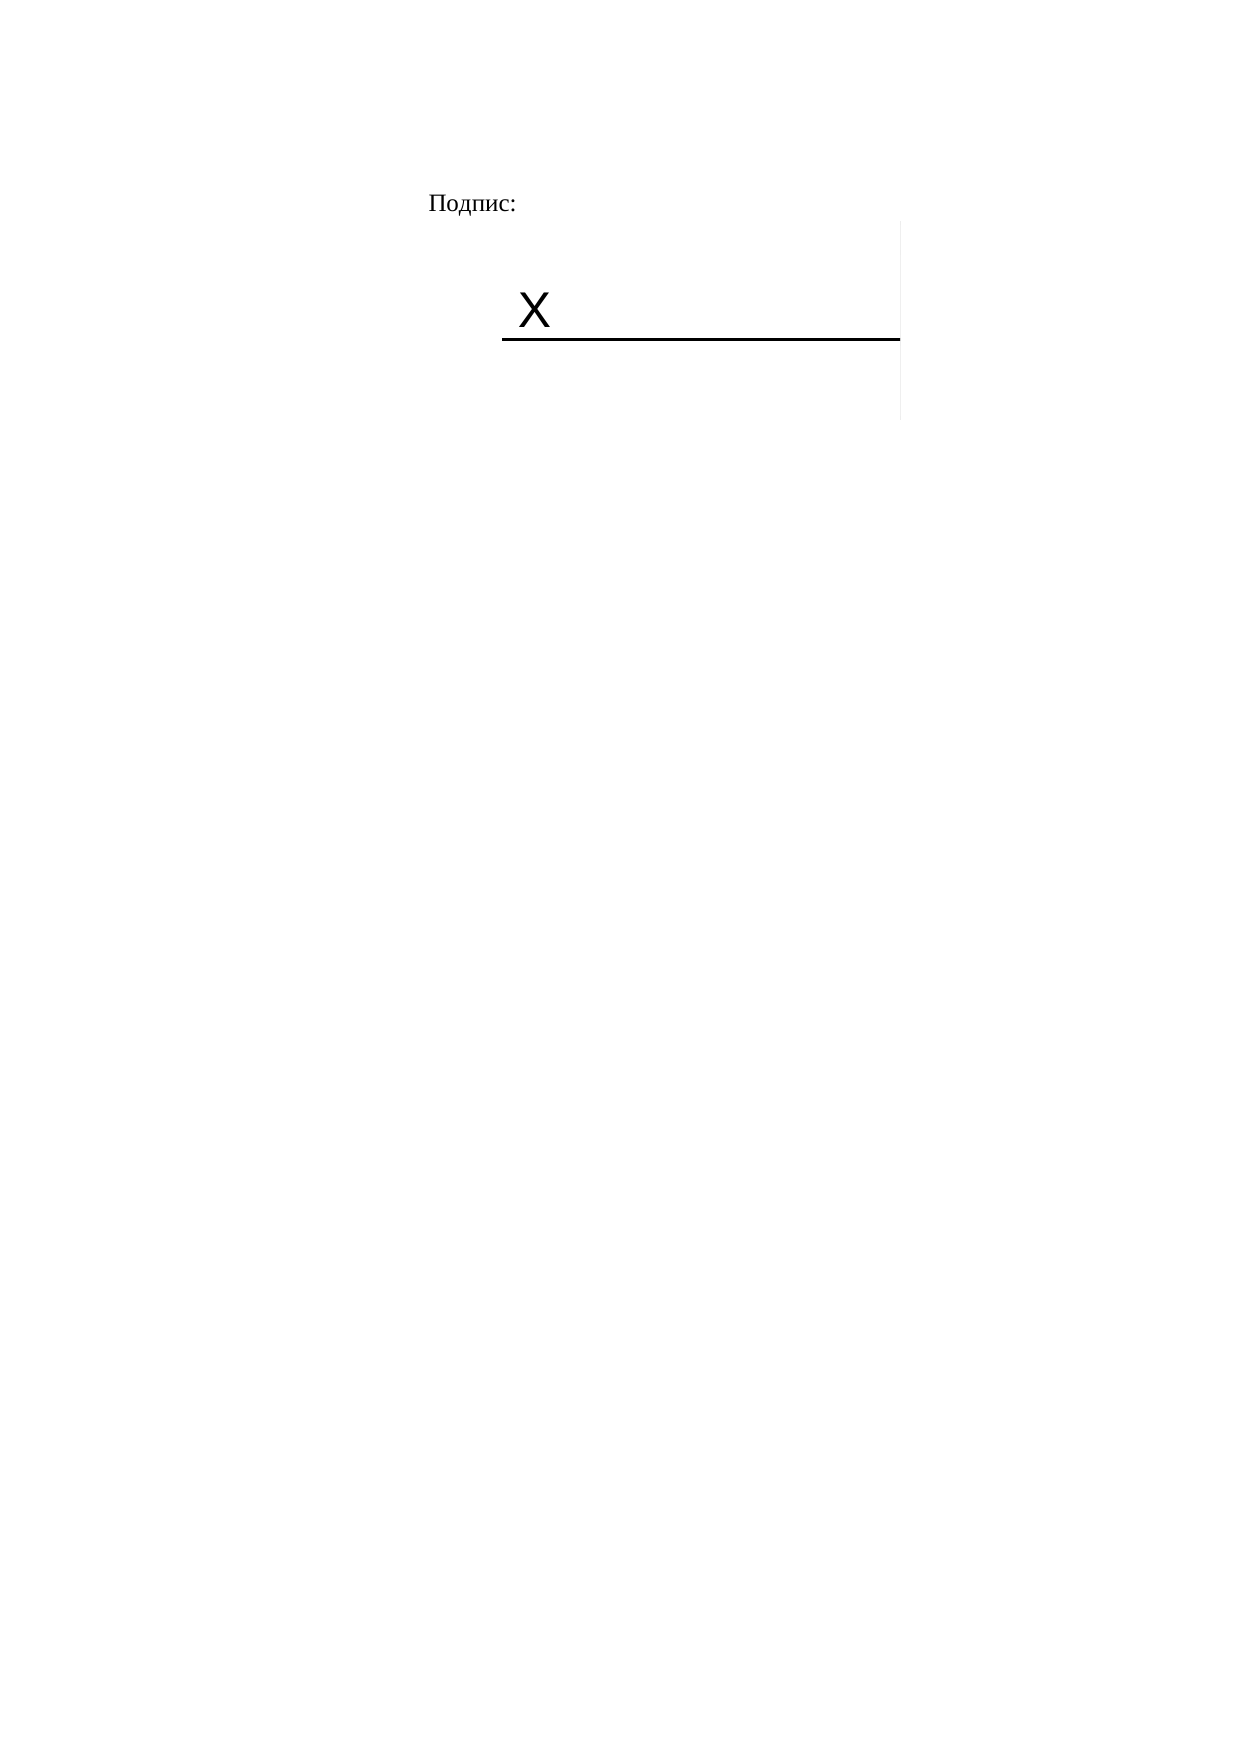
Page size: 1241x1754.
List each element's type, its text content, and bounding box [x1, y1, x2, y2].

text Подпис: [133, 188, 1093, 216]
